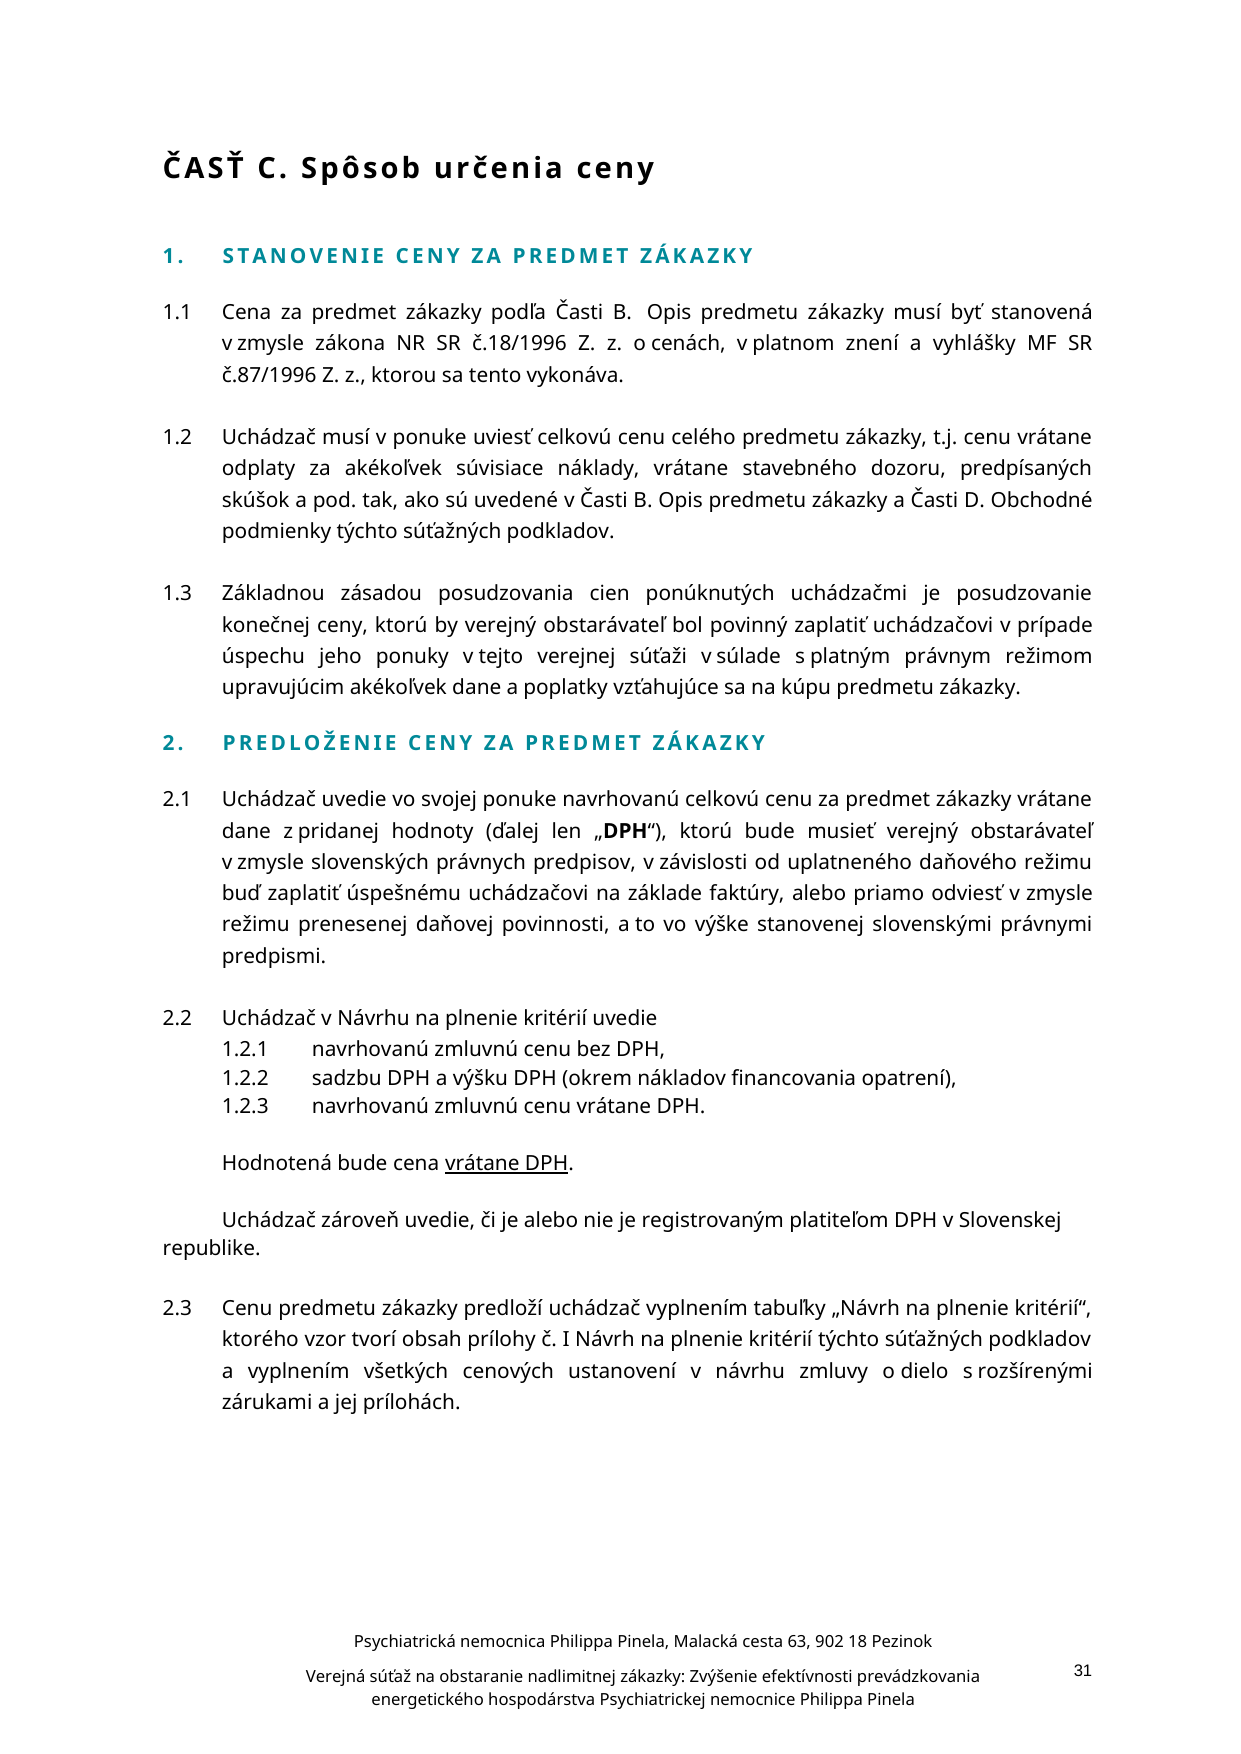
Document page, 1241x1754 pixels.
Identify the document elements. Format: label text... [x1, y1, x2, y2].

subtitle Uchádzač uvedie vo svojej ponuke navrhovanú celkovú cenu za predmet zákazky vrátane dane z pridanej hodnoty (ďalej len „DPH“), ktorú bude musieť verejný obstarávateľ v zmysle slovenských právnych predpisov, v závislosti od uplatneného daňového režimu buď zaplatiť úspešnému uchádzačovi na základe faktúry, alebo priamo odviesť v zmysle režimu prenesenej daňovej povinnosti, a to vo výške stanovenej slovenskými právnymi predpismi. [162, 784, 1093, 969]
subtitle navrhovanú zmluvnú cenu vrátane DPH. [222, 1091, 1093, 1120]
text Uchádzač zároveň uvedie, či je alebo nie je registrovaným platiteľom DPH v Slovenskej republike. [162, 1205, 1093, 1262]
text ČASŤ C. Spôsob určenia ceny [162, 148, 1093, 187]
list Stanovenie ceny za predmet zákazky [162, 241, 1093, 269]
subtitle Uchádzač v Návrhu na plnenie kritérií uvedie [162, 1003, 1093, 1032]
subtitle sadzbu DPH a výšku DPH (okrem nákladov financovania opatrení), [222, 1063, 1093, 1091]
subtitle Uchádzač musí v ponuke uviesť celkovú cenu celého predmetu zákazky, t.j. cenu vrátane odplaty za akékoľvek súvisiace náklady, vrátane stavebného dozoru, predpísaných skúšok a pod. tak, ako sú uvedené v Časti B. Opis predmetu zákazky a Časti D. Obchodné podmienky týchto súťažných podkladov. [162, 422, 1093, 544]
list Predloženie ceny za predmet zákazky [162, 728, 1093, 757]
subtitle navrhovanú zmluvnú cenu bez DPH, [222, 1034, 1093, 1063]
subtitle Cenu predmetu zákazky predloží uchádzač vyplnením tabuľky „Návrh na plnenie kritérií“, ktorého vzor tvorí obsah prílohy č. I Návrh na plnenie kritérií týchto súťažných podkladov a vyplnením všetkých cenových ustanovení v návrhu zmluvy o dielo s rozšírenými zárukami a jej prílohách. [162, 1293, 1093, 1415]
subtitle Základnou zásadou posudzovania cien ponúknutých uchádzačmi je posudzovanie konečnej ceny, ktorú by verejný obstarávateľ bol povinný zaplatiť uchádzačovi v prípade úspechu jeho ponuky v tejto verejnej súťaži v súlade s platným právnym režimom upravujúcim akékoľvek dane a poplatky vzťahujúce sa na kúpu predmetu zákazky. [162, 578, 1093, 701]
text Hodnotená bude cena vrátane DPH. [162, 1148, 1093, 1177]
subtitle Cena za predmet zákazky podľa Časti B. Opis predmetu zákazky musí byť stanovená v zmysle zákona NR SR č.18/1996 Z. z. o cenách, v platnom znení a vyhlášky MF SR č.87/1996 Z. z., ktorou sa tento vykonáva. [162, 297, 1093, 388]
